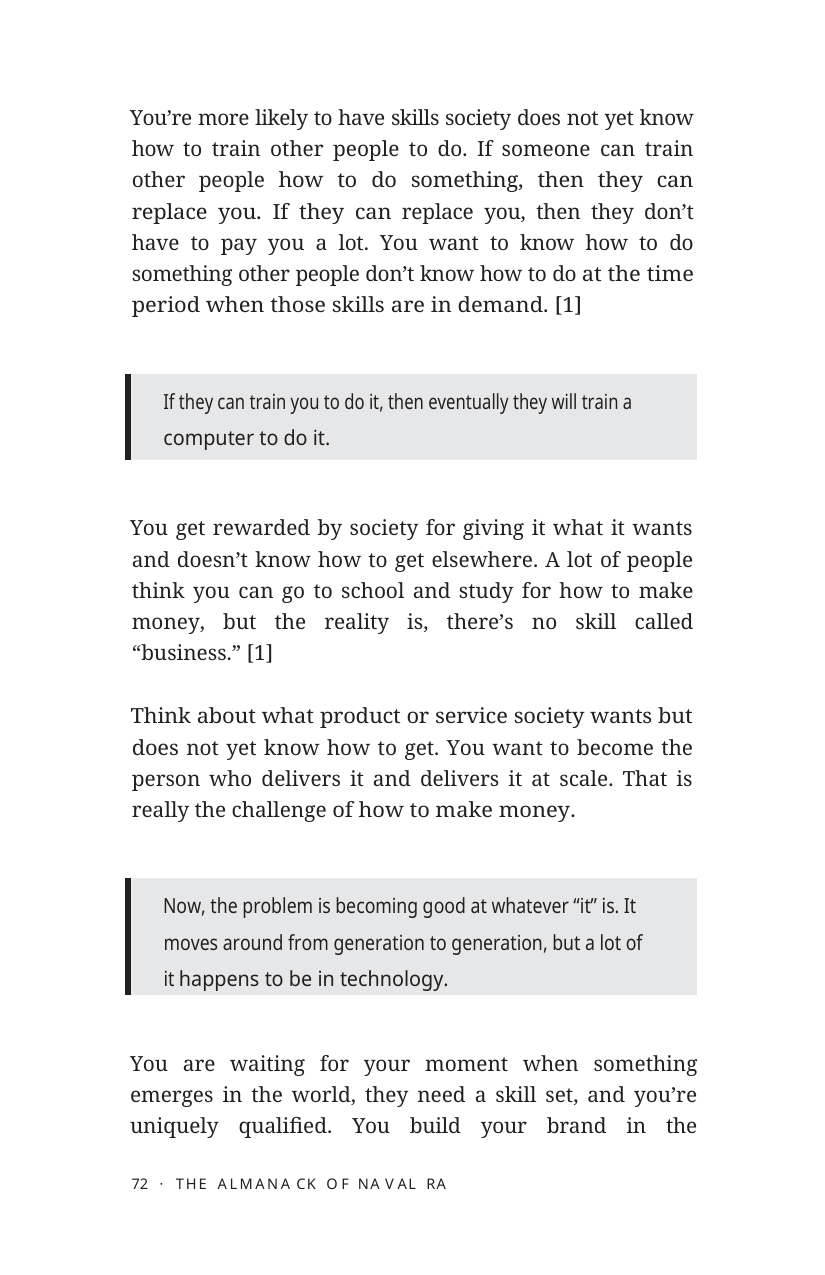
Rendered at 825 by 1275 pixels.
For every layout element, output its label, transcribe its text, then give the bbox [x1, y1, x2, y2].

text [130, 1049, 698, 1140]
text You’re more likely to have skills society does not yet know how to train other people to do. If someone can train other people how to do something, then they can replace you. If they can replace you, then they don’t have to pay you a lot. You want to know how to do something other people don’t know how to do at the time period when those skills are in demand. [1] [130, 103, 694, 319]
text You get rewarded by society for giving it what it wants and doesn’t know how to get elsewhere. A lot of people think you can go to school and study for how to make money, but the reality is, there’s no skill called “business.” [1] [130, 513, 694, 667]
text Think about what product or service society wants but does not yet know how to get. You want to become the person who delivers it and delivers it at scale. That is really the challenge of how to make money. [130, 701, 693, 824]
